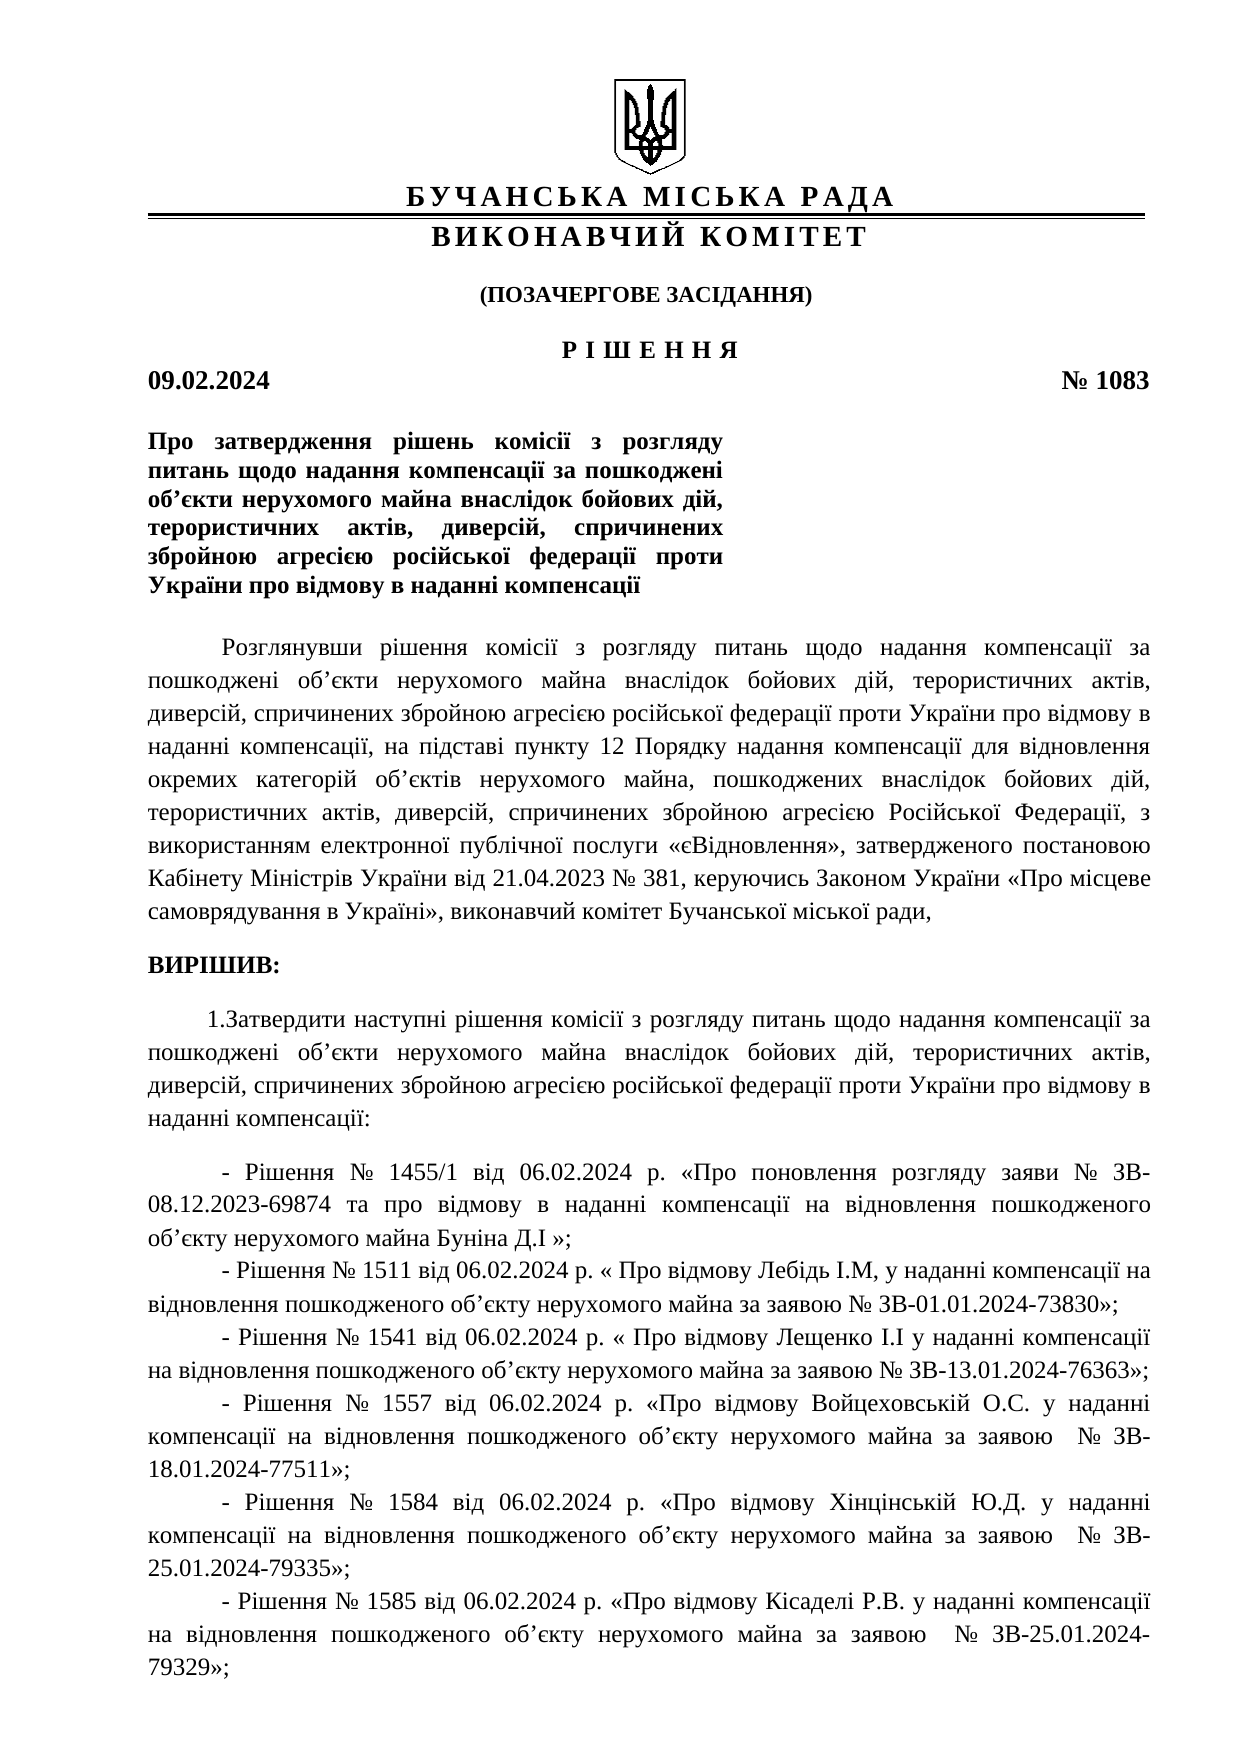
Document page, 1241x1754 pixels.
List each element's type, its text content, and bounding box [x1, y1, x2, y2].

text - Рішення № 1541 від 06.02.2024 р. « Про відмову Лещенко І.І у наданні компенсації на відновлення пошкодженого об’єкту нерухомого майна за заявою № ЗВ-13.01.2024-76363»; [148, 1322, 1152, 1383]
text - Рішення № 1557 від 06.02.2024 р. «Про відмову Войцеховській О.С. у наданні компенсації на відновлення пошкодженого об’єкту нерухомого майна за заявою № ЗВ-18.01.2024-77511»; [148, 1388, 1152, 1482]
text БУЧАНСЬКА МІСЬКА РАДА [148, 179, 1152, 213]
text ВИРІШИВ: [148, 950, 1152, 978]
text 1.Затвердити наступні рішення комісії з розгляду питань щодо надання компенсації за пошкоджені об’єкти нерухомого майна внаслідок бойових дій, терористичних актів, диверсій, спричинених збройною агресією російської федерації проти України про відмову в наданні компенсації: [148, 1004, 1152, 1131]
text - Рішення № 1585 від 06.02.2024 р. «Про відмову Кісаделі Р.В. у наданні компенсації на відновлення пошкодженого об’єкту нерухомого майна за заявою № ЗВ-25.01.2024-79329»; [148, 1586, 1152, 1681]
text РІШЕННЯ [148, 335, 1152, 364]
text - Рішення № 1455/1 від 06.02.2024 р. «Про поновлення розгляду заяви № ЗВ-08.12.2023-69874 та про відмову в наданні компенсації на відновлення пошкодженого об’єкту нерухомого майна Буніна Д.І »; [148, 1157, 1152, 1251]
table_header ВИКОНАВЧИЙ КОМІТЕТ (ПОЗАЧЕРГОВЕ ЗАСІДАННЯ) [148, 219, 1144, 335]
text 09.02.2024 № 1083 [148, 364, 1152, 395]
text Розглянувши рішення комісії з розгляду питань щодо надання компенсації за пошкоджені об’єкти нерухомого майна внаслідок бойових дій, терористичних актів, диверсій, спричинених збройною агресією російської федерації проти України про відмову в наданні компенсації, на підставі пункту 12 Порядку надання компенсації для відновлення окремих категорій об’єктів нерухомого майна, пошкоджених внаслідок бойових дій, терористичних актів, диверсій, спричинених збройною агресією Російської Федерації, з використанням електронної публічної послуги «єВідновлення», затвердженого постановою Кабінету Міністрів України від 21.04.2023 № 381, керуючись Законом України «Про місцеве самоврядування в Україні», виконавчий комітет Бучанської міської ради, [148, 632, 1152, 925]
text - Рішення № 1511 від 06.02.2024 р. « Про відмову Лебідь І.М, у наданні компенсації на відновлення пошкодженого об’єкту нерухомого майна за заявою № ЗВ-01.01.2024-73830»; [148, 1256, 1152, 1317]
text - Рішення № 1584 від 06.02.2024 р. «Про відмову Хінцінській Ю.Д. у наданні компенсації на відновлення пошкодженого об’єкту нерухомого майна за заявою № ЗВ-25.01.2024-79335»; [148, 1487, 1152, 1582]
text Про затвердження рішень комісії з розгляду питань щодо надання компенсації за пошкоджені об’єкти нерухомого майна внаслідок бойових дій, терористичних актів, диверсій, спричинених збройною агресією російської федерації проти України про відмову в наданні компенсації [148, 426, 723, 599]
